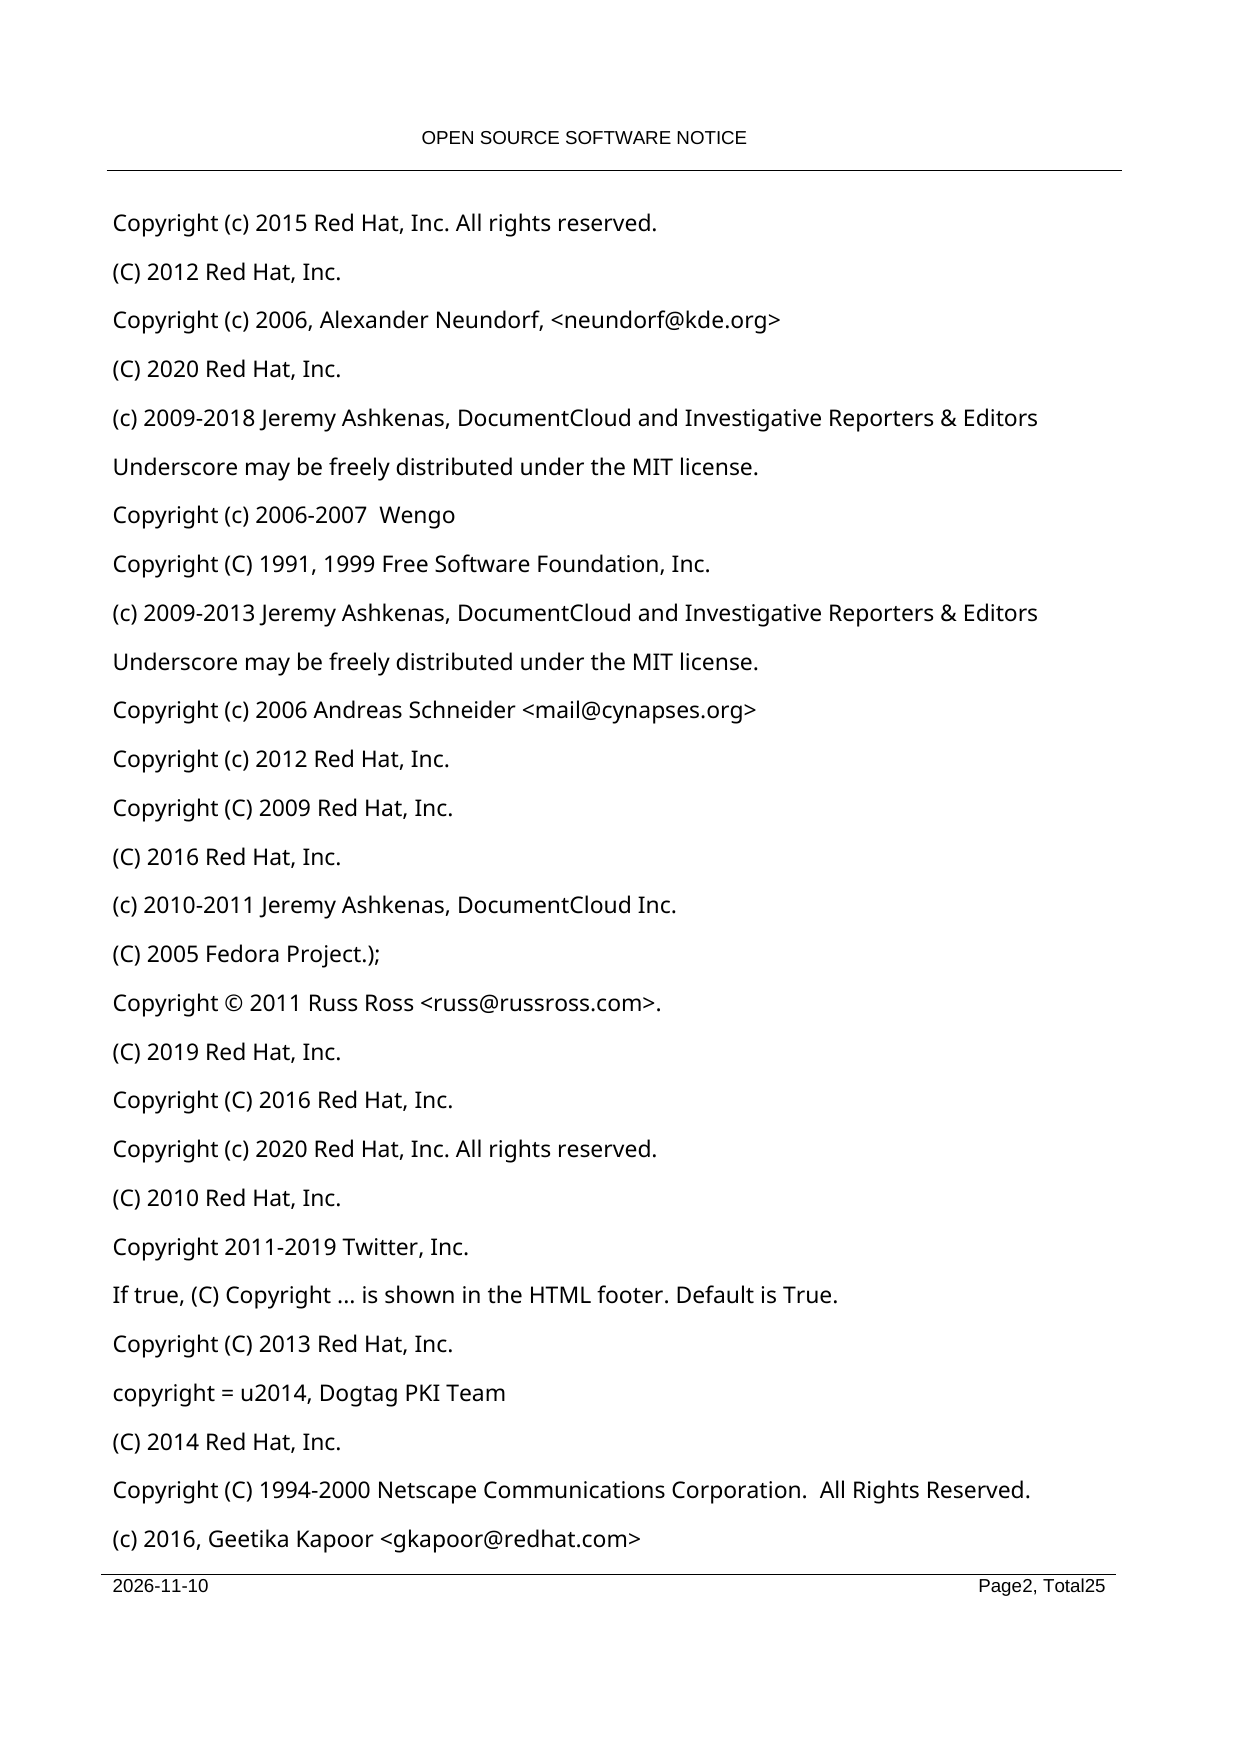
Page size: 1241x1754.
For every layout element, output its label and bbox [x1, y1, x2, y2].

text [112, 206, 1128, 1555]
